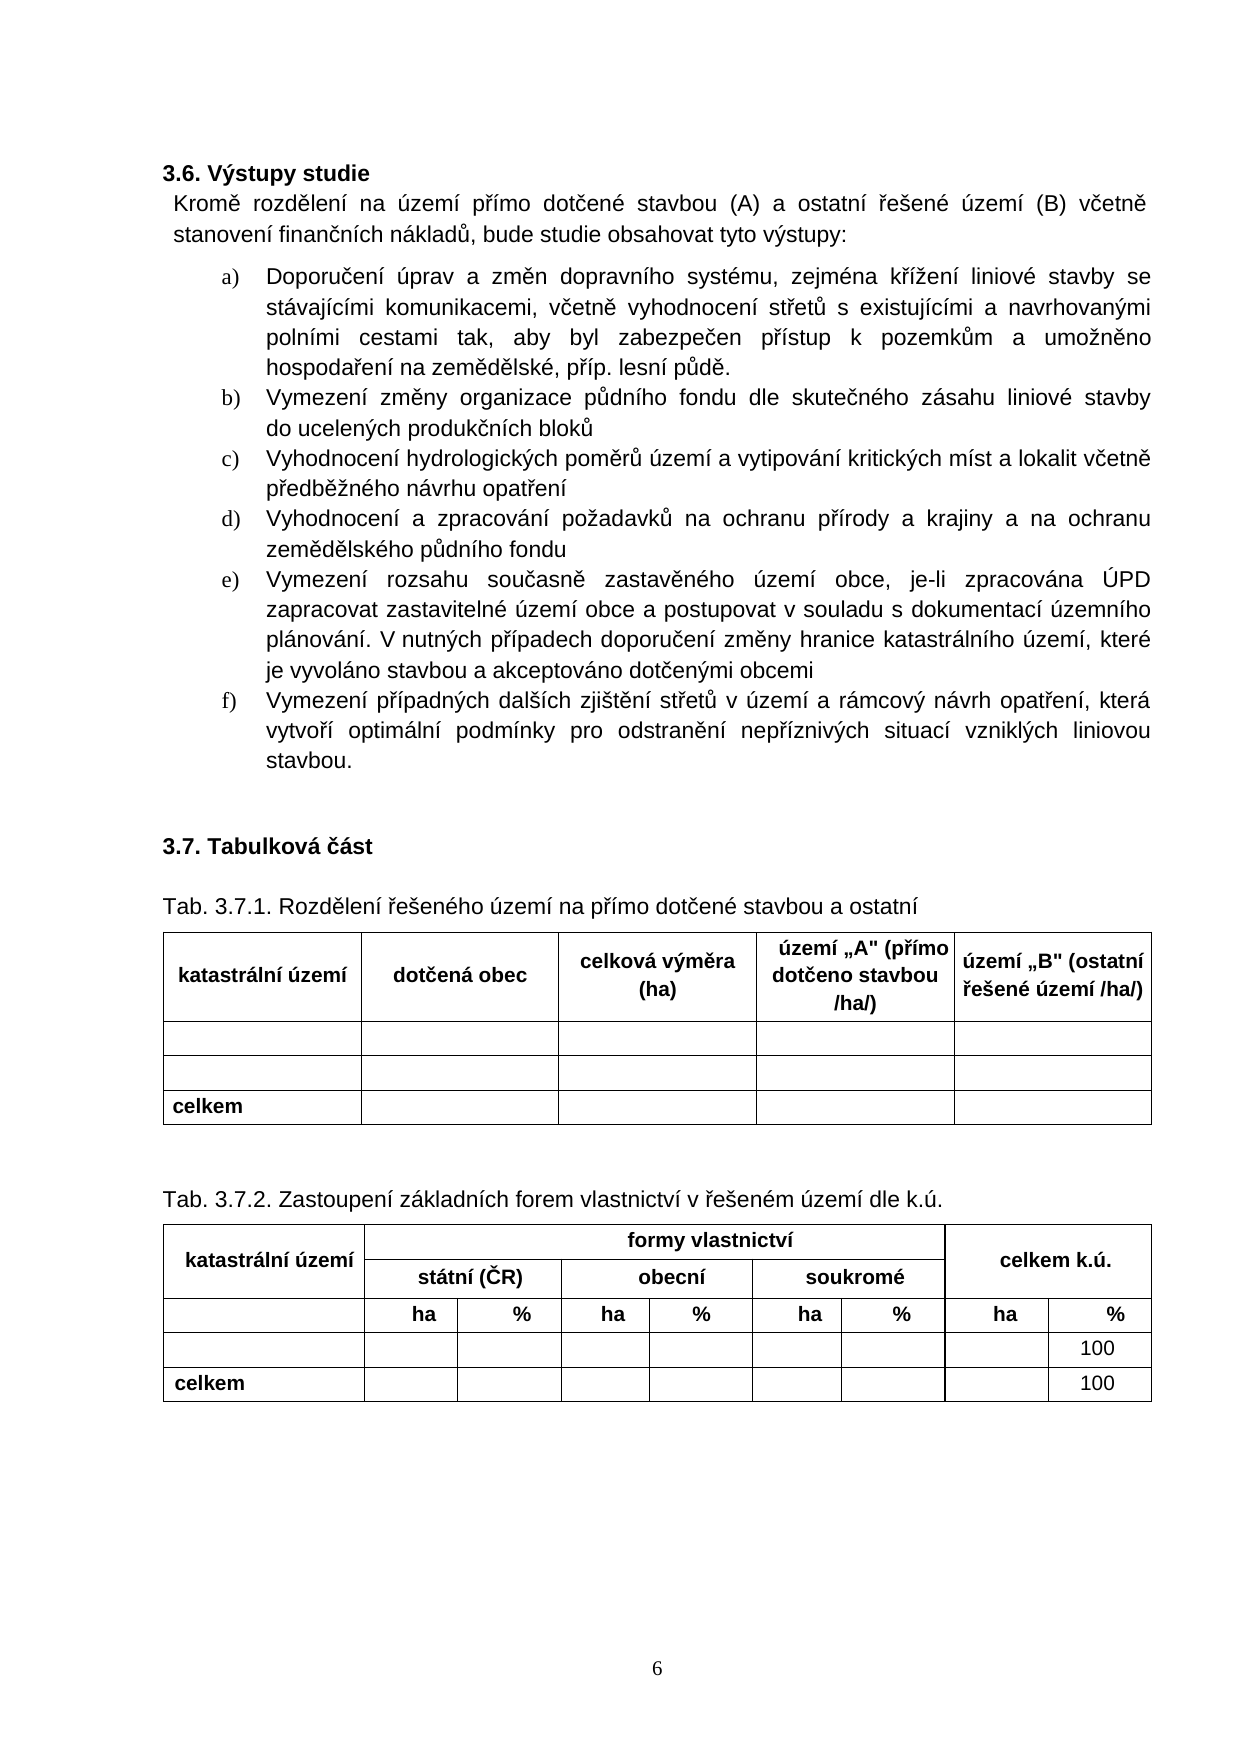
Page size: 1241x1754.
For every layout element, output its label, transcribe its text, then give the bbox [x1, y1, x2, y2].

table_cell [562, 1333, 649, 1367]
table_cell [562, 1368, 649, 1401]
table_cell [164, 1022, 361, 1055]
table_cell [458, 1333, 561, 1367]
table_cell [842, 1333, 944, 1367]
table_cell celkem [164, 1368, 364, 1401]
table_header celková výměra (ha) [559, 933, 756, 1021]
text 3.6. Výstupy studie [162, 160, 1152, 187]
table_cell ha [753, 1299, 841, 1332]
text Tab. 3.7.1. Rozdělení řešeného území na přímo dotčené stavbou a ostatní [162, 893, 1152, 919]
text Kromě rozdělení na území přímo dotčené stavbou (A) a ostatní řešené území (B) včetně stanovení finančních nákladů, bude studie obsahovat tyto výstupy: [173, 190, 1147, 247]
table_cell [559, 1056, 756, 1090]
table_cell % [842, 1299, 944, 1332]
table_header katastrální území [164, 933, 361, 1021]
list Vyhodnocení hydrologických poměrů území a vytipování kritických míst a lokalit včetně předběžného návrhu opatření [221, 445, 1152, 501]
table_cell [753, 1333, 841, 1367]
table_cell 100 [1049, 1368, 1151, 1401]
table_cell [164, 1299, 364, 1332]
table_cell celkem [164, 1091, 361, 1124]
table_cell [757, 1091, 954, 1124]
list Vyhodnocení a zpracování požadavků na ochranu přírody a krajiny a na ochranu zemědělského půdního fondu [221, 505, 1152, 562]
table_header katastrální území [164, 1225, 364, 1298]
text Tab. 3.7.2. Zastoupení základních forem vlastnictví v řešeném území dle k.ú. [162, 1186, 1152, 1212]
table_cell ha [365, 1299, 457, 1332]
table_cell [164, 1056, 361, 1090]
table_cell [559, 1022, 756, 1055]
table_cell [955, 1056, 1151, 1090]
table_cell [365, 1333, 457, 1367]
table_cell soukromé [753, 1260, 944, 1298]
table_cell ha [562, 1299, 649, 1332]
table_cell [650, 1333, 752, 1367]
table_header celkem k.ú. [946, 1225, 1151, 1298]
table_cell [362, 1091, 558, 1124]
list Vymezení změny organizace půdního fondu dle skutečného zásahu liniové stavby do ucelených produkčních bloků [221, 384, 1152, 441]
table_cell % [458, 1299, 561, 1332]
table_cell 100 [1049, 1333, 1151, 1367]
table_cell [946, 1333, 1048, 1367]
table_cell [650, 1368, 752, 1401]
table_cell [362, 1022, 558, 1055]
list Vymezení případných dalších zjištění střetů v území a rámcový návrh opatření, která vytvoří optimální podmínky pro odstranění nepříznivých situací vzniklých liniovou stavbou. [221, 687, 1152, 774]
table_cell [458, 1368, 561, 1401]
table_header formy vlastnictví [365, 1225, 944, 1258]
table_header území „A" (přímo dotčeno stavbou /ha/) [757, 933, 954, 1021]
table_cell ha [946, 1299, 1048, 1332]
table_cell [955, 1091, 1151, 1124]
text 3.7. Tabulková část [162, 833, 1152, 859]
table_cell [753, 1368, 841, 1401]
list Vymezení rozsahu současně zastavěného území obce, je-li zpracována ÚPD zapracovat zastavitelné území obce a postupovat v souladu s dokumentací územního plánování. V nutných případech doporučení změny hranice katastrálního území, které je vyvoláno stavbou a akceptováno dotčenými obcemi [221, 566, 1152, 683]
table_cell % [1049, 1299, 1151, 1332]
list Doporučení úprav a změn dopravního systému, zejména křížení liniové stavby se stávajícími komunikacemi, včetně vyhodnocení střetů s existujícími a navrhovanými polními cestami tak, aby byl zabezpečen přístup k pozemkům a umožněno hospodaření na zemědělské, příp. lesní půdě. [221, 263, 1152, 380]
table_cell [362, 1056, 558, 1090]
table_cell [365, 1368, 457, 1401]
table_cell [559, 1091, 756, 1124]
table_cell [757, 1022, 954, 1055]
table_cell [164, 1333, 364, 1367]
table_cell % [650, 1299, 752, 1332]
table_cell obecní [562, 1260, 752, 1298]
table_header území „B" (ostatní řešené území /ha/) [955, 933, 1151, 1021]
table_cell [955, 1022, 1151, 1055]
table_cell [757, 1056, 954, 1090]
table_cell [842, 1368, 944, 1401]
table_header dotčená obec [362, 933, 558, 1021]
table_cell [946, 1368, 1048, 1401]
table_cell státní (ČR) [365, 1260, 561, 1298]
